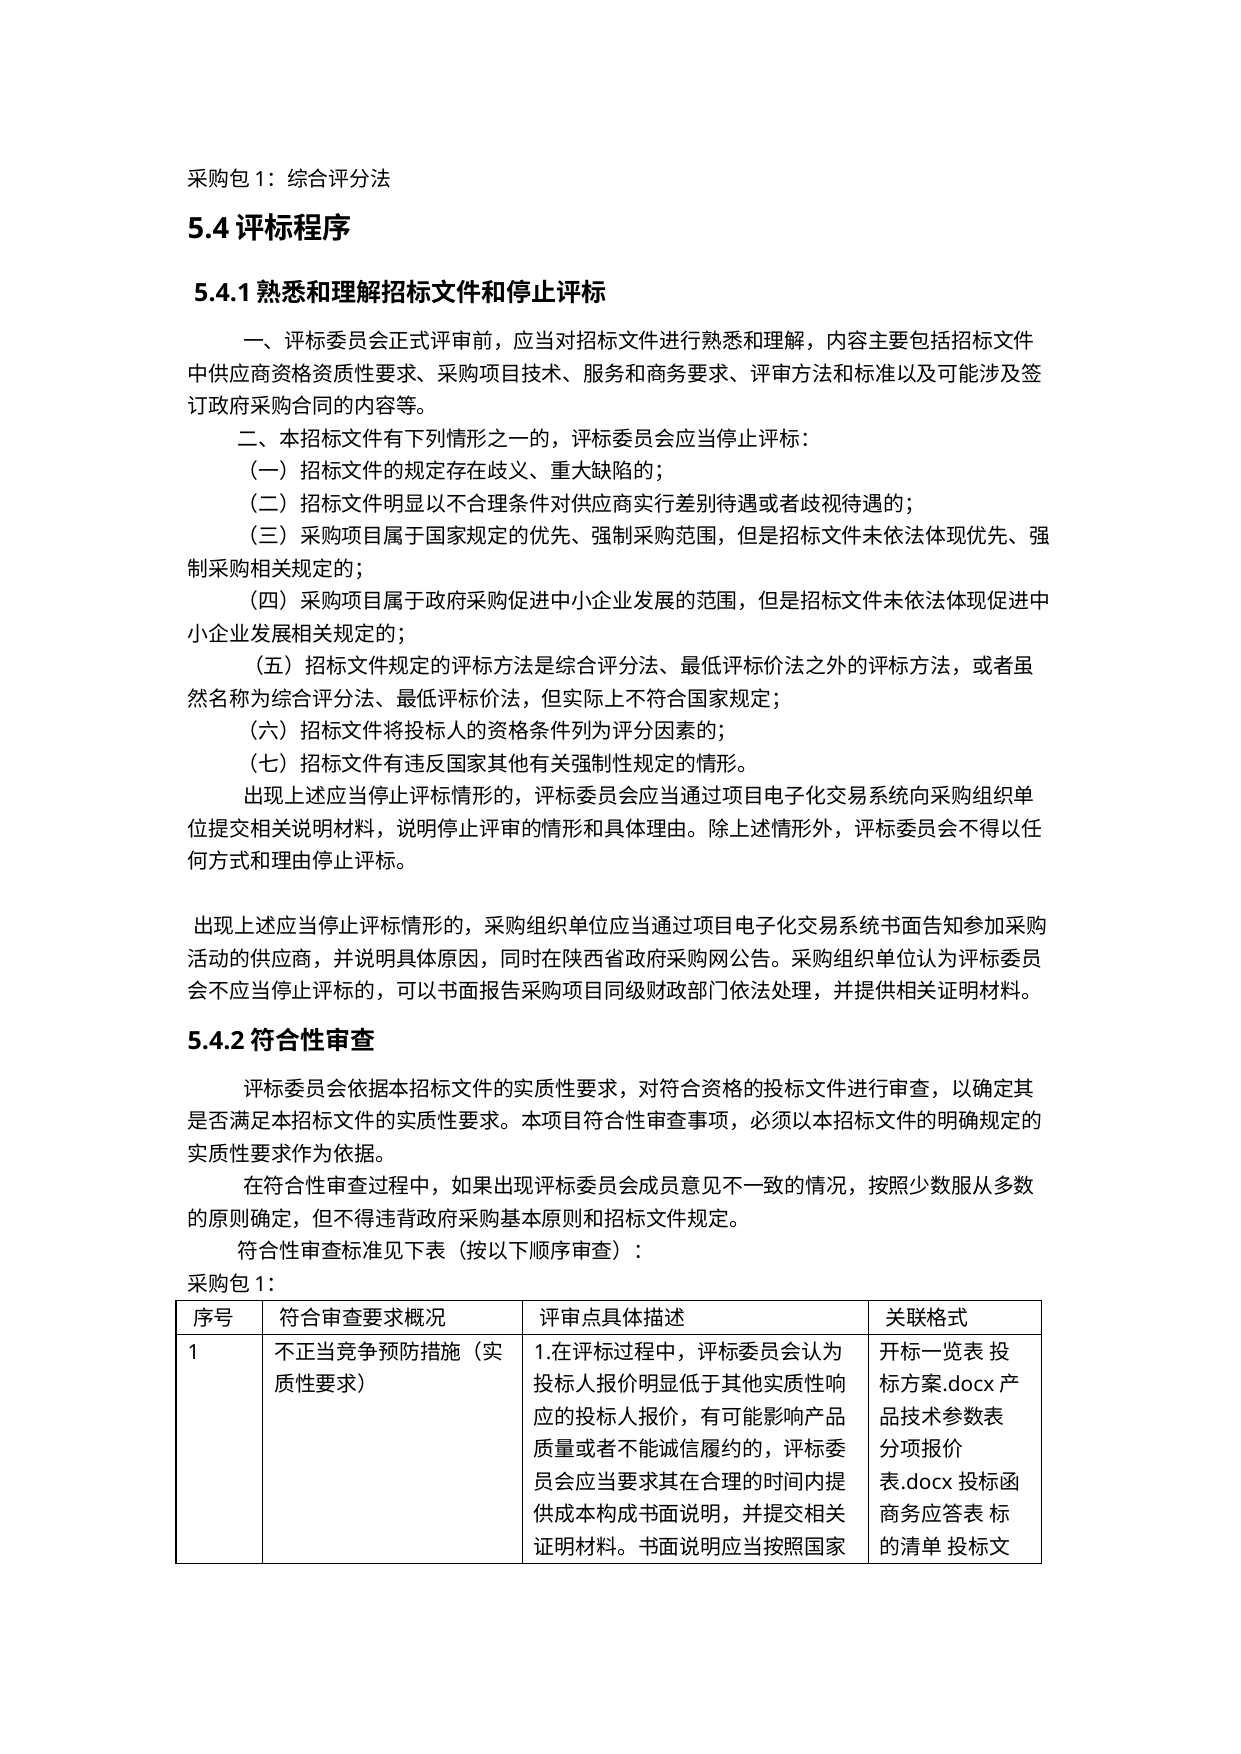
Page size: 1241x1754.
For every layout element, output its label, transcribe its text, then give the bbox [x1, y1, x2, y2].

text （三）采购项目属于国家规定的优先、强制采购范围，但是招标文件未依法体现优先、强制采购相关规定的； [187, 519, 1053, 584]
text （一）招标文件的规定存在歧义、重大缺陷的； [187, 454, 1053, 487]
table_header 评审点具体描述 [523, 1301, 868, 1333]
text 采购包1： [187, 1267, 1053, 1299]
text （六）招标文件将投标人的资格条件列为评分因素的； [187, 714, 1053, 747]
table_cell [523, 1335, 868, 1563]
text 出现上述应当停止评标情形的，采购组织单位应当通过项目电子化交易系统书面告知参加采购活动的供应商，并说明具体原因，同时在陕西省政府采购网公告。采购组织单位认为评标委员会不应当停止评标的，可以书面报告采购项目同级财政部门依法处理，并提供相关证明材料。 [187, 877, 1053, 1007]
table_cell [869, 1335, 1041, 1563]
table_cell 1 [177, 1335, 262, 1563]
table_header 关联格式 [869, 1301, 1041, 1333]
text 一、评标委员会正式评审前，应当对招标文件进行熟悉和理解，内容主要包括招标文件中供应商资格资质性要求、采购项目技术、服务和商务要求、评审方法和标准以及可能涉及签订政府采购合同的内容等。 [187, 324, 1053, 422]
text （五）招标文件规定的评标方法是综合评分法、最低评标价法之外的评标方法，或者虽然名称为综合评分法、最低评标价法，但实际上不符合国家规定； [187, 649, 1053, 714]
table_header 序号 [177, 1301, 262, 1333]
text 出现上述应当停止评标情形的，评标委员会应当通过项目电子化交易系统向采购组织单位提交相关说明材料，说明停止评审的情形和具体理由。除上述情形外，评标委员会不得以任何方式和理由停止评标。 [187, 779, 1053, 877]
text 符合性审查标准见下表（按以下顺序审查）： [187, 1234, 1053, 1267]
text 5.4.2符合性审查 [187, 1007, 1053, 1072]
text 二、本招标文件有下列情形之一的，评标委员会应当停止评标： [187, 422, 1053, 454]
text （四）采购项目属于政府采购促进中小企业发展的范围，但是招标文件未依法体现促进中小企业发展相关规定的； [187, 584, 1053, 649]
text （七）招标文件有违反国家其他有关强制性规定的情形。 [187, 747, 1053, 779]
text 5.4.1熟悉和理解招标文件和停止评标 [187, 259, 1053, 324]
text （二）招标文件明显以不合理条件对供应商实行差别待遇或者歧视待遇的； [187, 487, 1053, 519]
table_cell 不正当竞争预防措施（实质性要求） [263, 1335, 522, 1563]
text 5.4评标程序 [187, 194, 1053, 259]
table_header 符合审查要求概况 [263, 1301, 522, 1333]
text 采购包1：综合评分法 [187, 162, 1053, 194]
text 评标委员会依据本招标文件的实质性要求，对符合资格的投标文件进行审查，以确定其是否满足本招标文件的实质性要求。本项目符合性审查事项，必须以本招标文件的明确规定的实质性要求作为依据。 [187, 1072, 1053, 1169]
text 在符合性审查过程中，如果出现评标委员会成员意见不一致的情况，按照少数服从多数的原则确定，但不得违背政府采购基本原则和招标文件规定。 [187, 1169, 1053, 1234]
